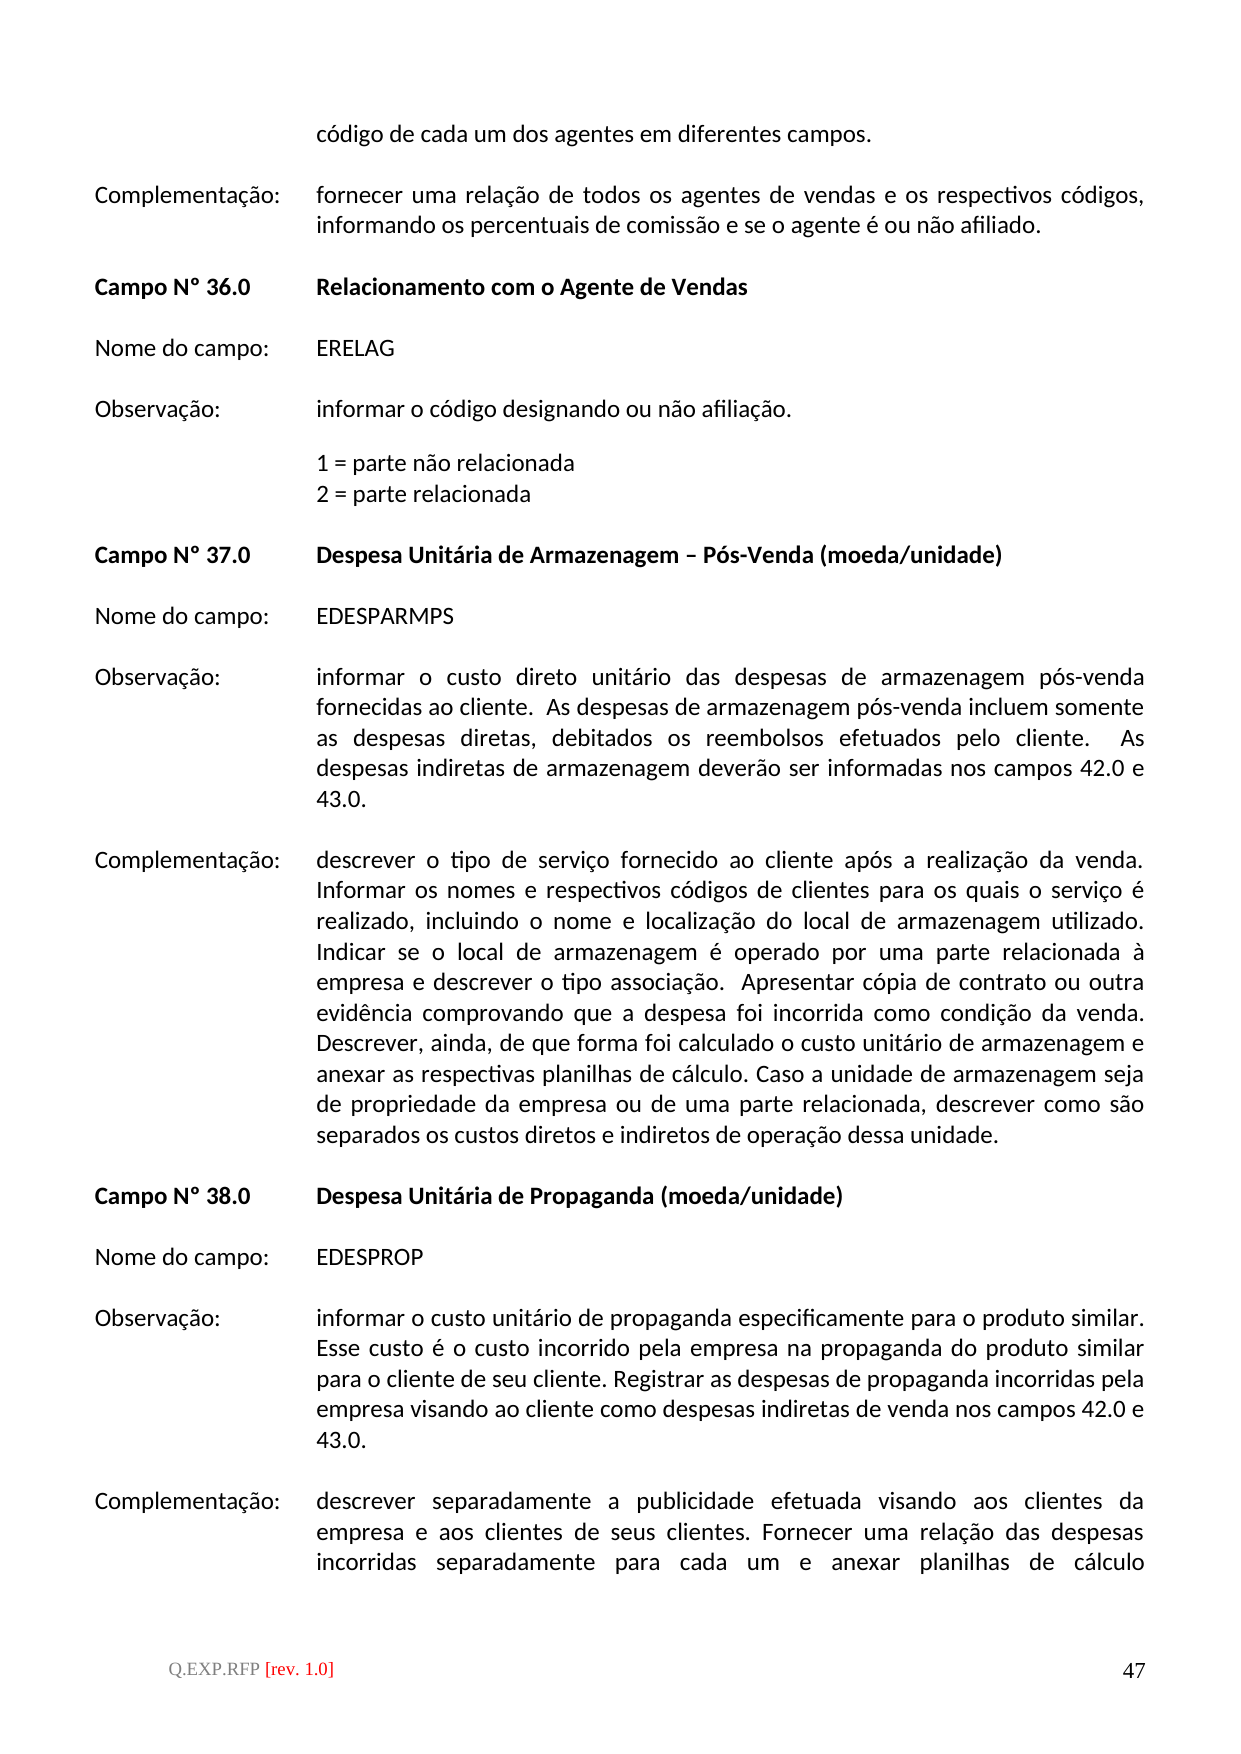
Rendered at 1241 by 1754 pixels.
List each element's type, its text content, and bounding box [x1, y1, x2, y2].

text Complementação: descrever o tipo de serviço fornecido ao cliente após a realização da venda. Informar os nomes e respectivos códigos de clientes para os quais o serviço é realizado, incluindo o nome e localização do local de armazenagem utilizado. Indicar se o local de armazenagem é operado por uma parte relacionada à empresa e descrever o tipo associação. Apresentar cópia de contrato ou outra evidência comprovando que a despesa foi incorrida como condição da venda. Descrever, ainda, de que forma foi calculado o custo unitário de armazenagem e anexar as respectivas planilhas de cálculo. Caso a unidade de armazenagem seja de propriedade da empresa ou de uma parte relacionada, descrever como são separados os custos diretos e indiretos de operação dessa unidade. [94, 844, 1146, 1149]
text Campo Nº 37.0 Despesa Unitária de Armazenagem – Pós-Venda (moeda/unidade) [94, 539, 1146, 569]
text Nome do campo: ERELAG [94, 332, 1146, 362]
text Nome do campo: EDESPROP [94, 1241, 1146, 1271]
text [94, 118, 1146, 149]
text 1 = parte não relacionada [316, 447, 1146, 478]
text Complementação: fornecer uma relação de todos os agentes de vendas e os respectivos códigos, informando os percentuais de comissão e se o agente é ou não afiliado. [94, 179, 1146, 240]
text Campo Nº 38.0 Despesa Unitária de Propaganda (moeda/unidade) [94, 1180, 1146, 1210]
text 2 = parte relacionada [94, 478, 1146, 508]
text Observação: informar o código designando ou não afiliação. [94, 393, 1146, 423]
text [94, 1485, 1146, 1577]
text Campo Nº 36.0 Relacionamento com o Agente de Vendas [94, 271, 1146, 301]
text Nome do campo: EDESPARMPS [94, 600, 1146, 631]
text Observação: informar o custo unitário de propaganda especificamente para o produto similar. Esse custo é o custo incorrido pela empresa na propaganda do produto similar para o cliente de seu cliente. Registrar as despesas de propaganda incorridas pela empresa visando ao cliente como despesas indiretas de venda nos campos 42.0 e 43.0. [94, 1302, 1146, 1454]
text Observação: informar o custo direto unitário das despesas de armazenagem pós-venda fornecidas ao cliente. As despesas de armazenagem pós-venda incluem somente as despesas diretas, debitados os reembolsos efetuados pelo cliente. As despesas indiretas de armazenagem deverão ser informadas nos campos 42.0 e 43.0. [94, 661, 1146, 814]
